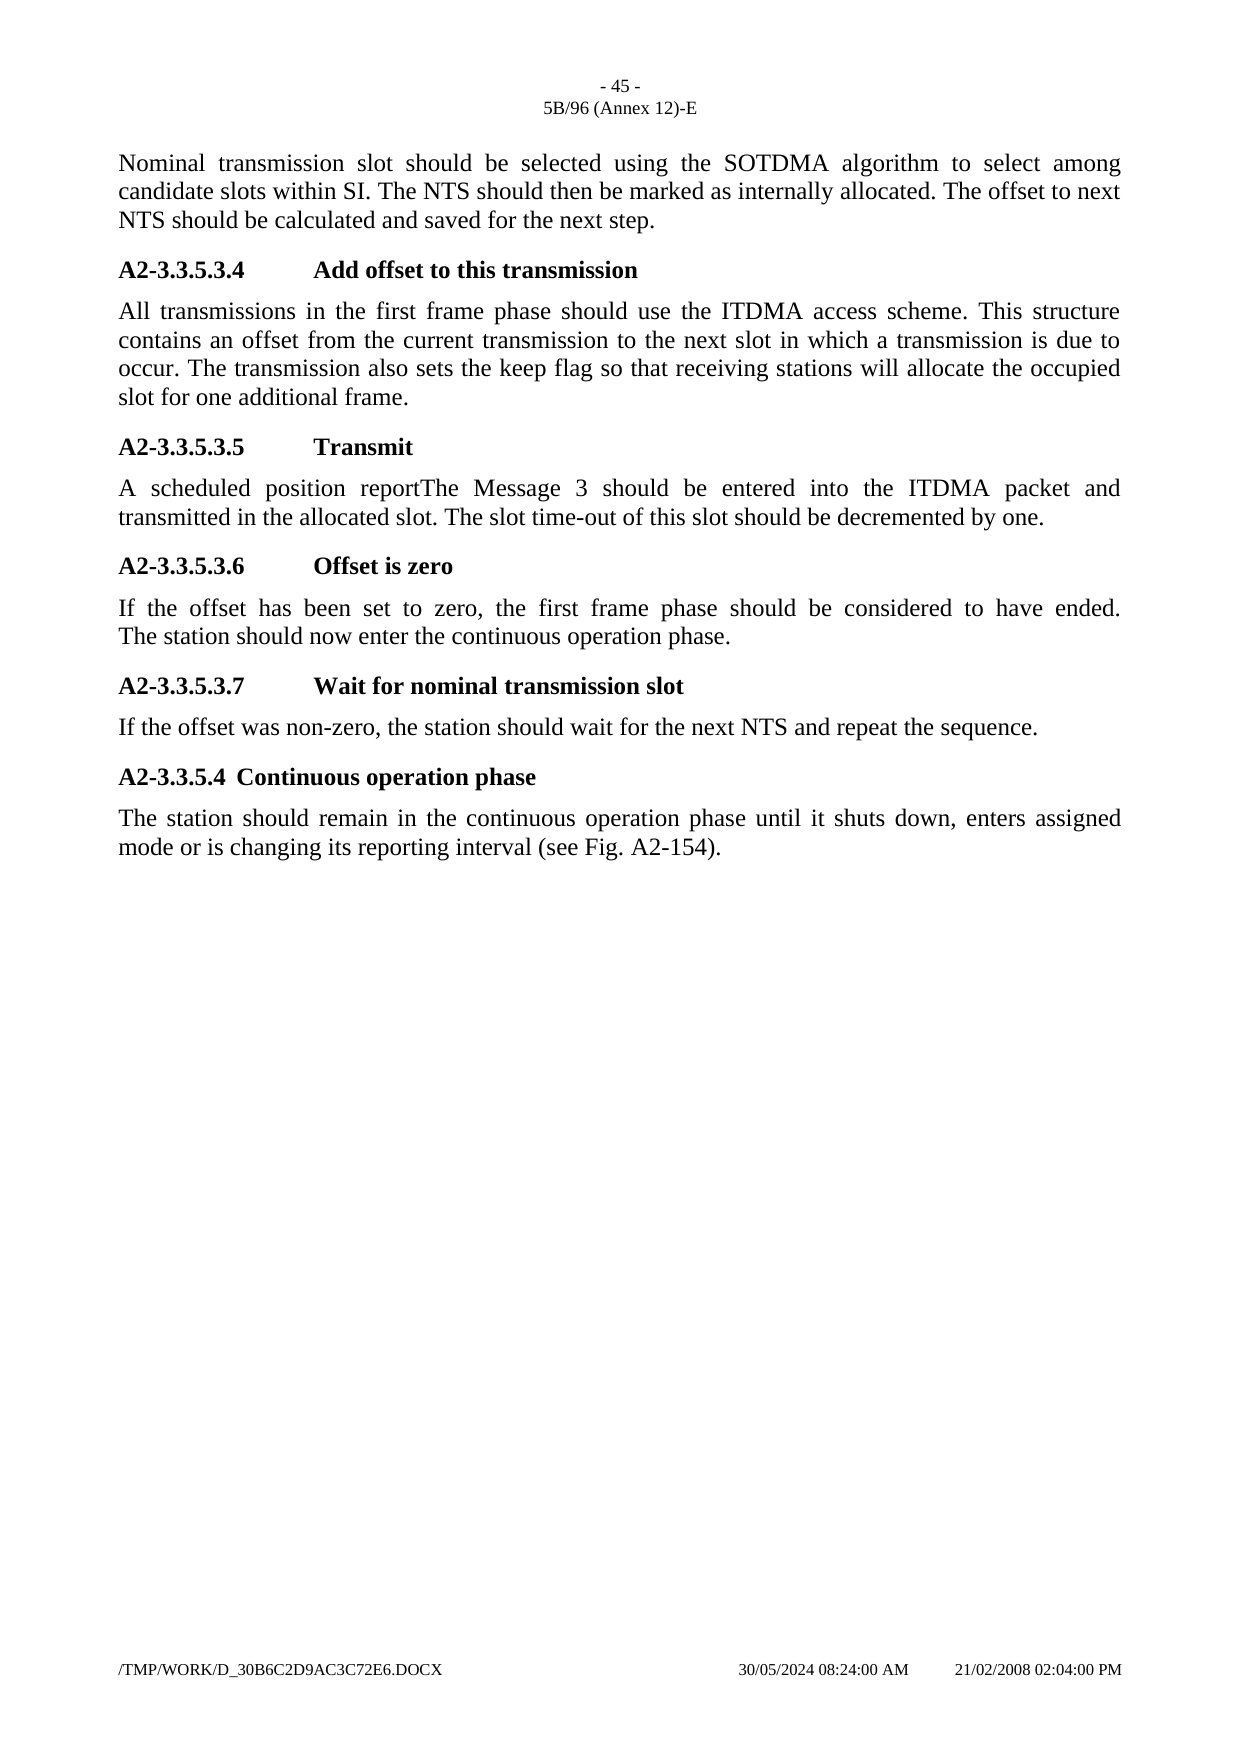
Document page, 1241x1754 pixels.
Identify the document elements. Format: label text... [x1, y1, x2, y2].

subtitle 3.3.5.3.5 Transmit [118, 432, 1122, 461]
text All transmissions in the first frame phase should use the ITDMA access scheme. This structure contains an offset from the current transmission to the next slot in which a transmission is due to occur. The transmission also sets the keep flag so that receiving stations will allocate the occupied slot for one additional frame. [118, 296, 1122, 411]
text should be entered into the ITDMA packet and transmitted in the allocated slot.. [118, 473, 1122, 531]
subtitle 3.3.5.3.6 Offset is zero [118, 551, 1122, 580]
text If the offset has been set to zero, the first frame phase should be considered to have ended. The station should now enter the continuous operation phase. [118, 593, 1122, 650]
subtitle 3.3.5.4 Continuous operation phase [118, 762, 1122, 791]
subtitle 3.3.5.3.7 Wait for nominal transmission slot [118, 671, 1122, 700]
subtitle 3.3.5.3.4 Add offset to this transmission [118, 255, 1122, 283]
text Nominal transmission slot should be selected using the SOTDMA algorithm to select among candidate slots within SI. The NTS should then be marked as internally allocated. The offset to next NTS should be calculated and saved for the next step. [118, 148, 1122, 234]
text If the offset was non-zero, the station should wait for the next NTS and repeat the sequence. [118, 712, 1122, 741]
text The station should remain in the continuous operation phase until it shuts down, enters assigned mode or is changing its reporting interval (see Fig. 1). [118, 803, 1122, 861]
